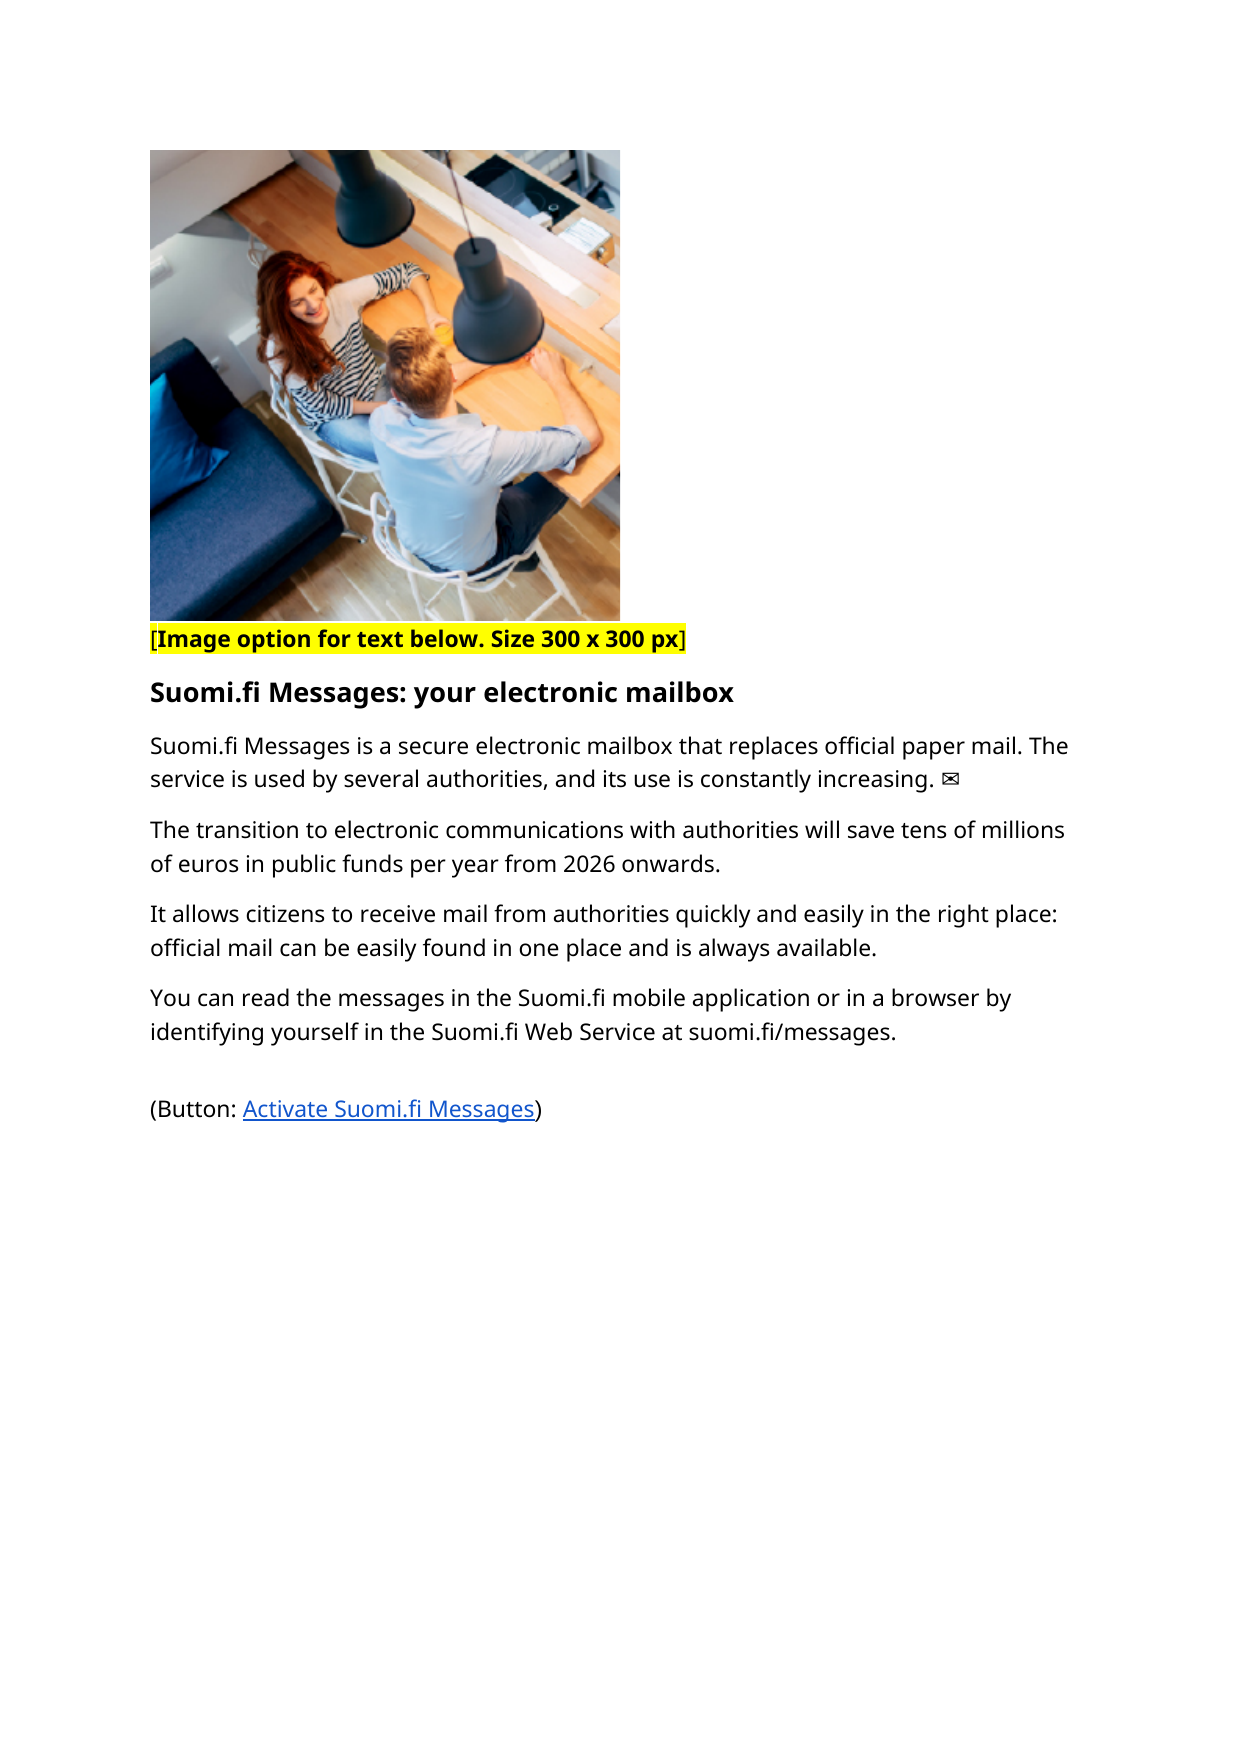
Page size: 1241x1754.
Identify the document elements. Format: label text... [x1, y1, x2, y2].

picture [150, 150, 621, 621]
text You can read the messages in the Suomi.fi mobile application or in a browser by identifying yourself in the Suomi.fi Web Service at suomi.fi/messages. [150, 982, 1090, 1047]
text Suomi.fi Messages is a secure electronic mailbox that replaces official paper mail. The service is used by several authorities, and its use is constantly increasing. ✉️ [150, 730, 1090, 795]
text It allows citizens to receive mail from authorities quickly and easily in the right place: official mail can be easily found in one place and is always available. [150, 898, 1090, 963]
text (Button: Activate Suomi.fi Messages) [150, 1093, 1090, 1124]
picture [150, 383, 159, 393]
text Suomi.fi Messages: your electronic mailbox [150, 673, 1090, 710]
text The transition to electronic communications with authorities will save tens of millions of euros in public funds per year from 2026 onwards. [150, 814, 1090, 879]
